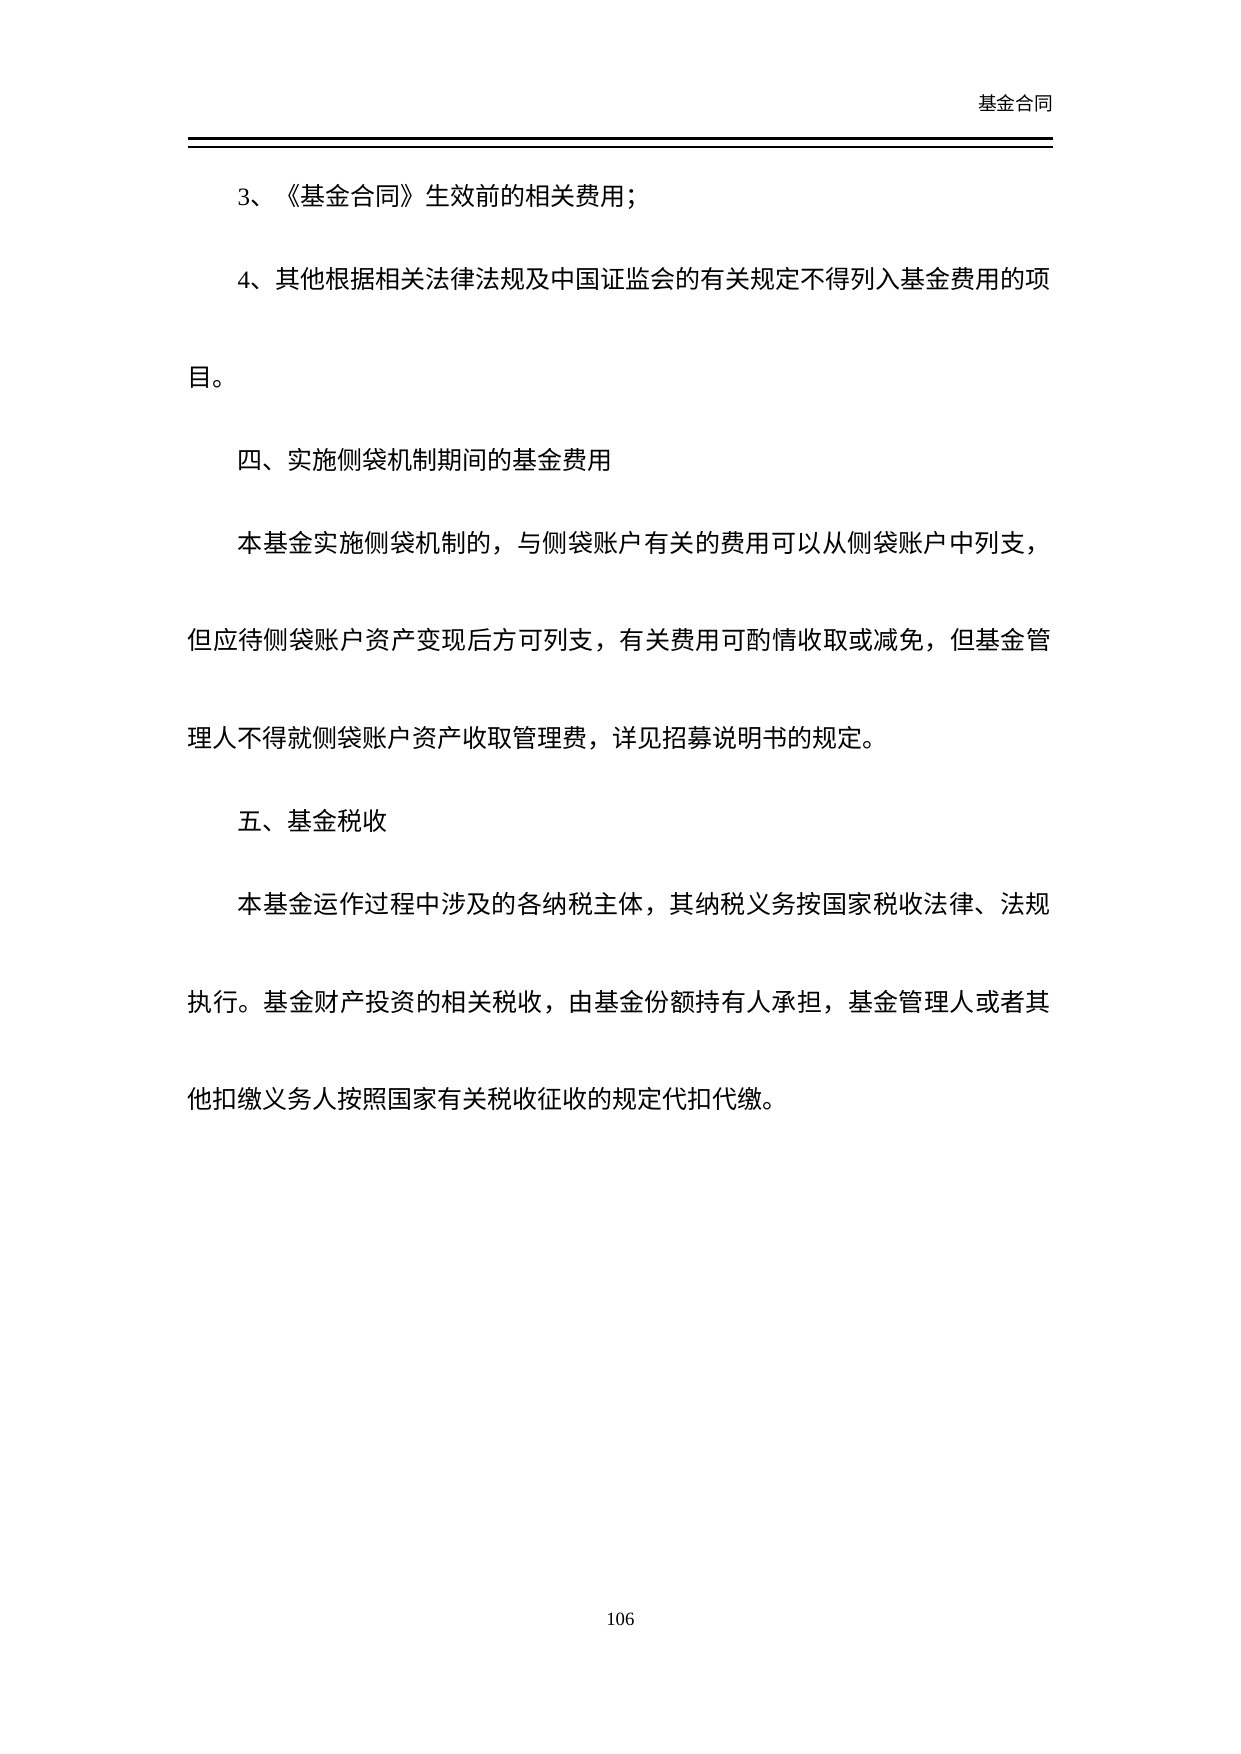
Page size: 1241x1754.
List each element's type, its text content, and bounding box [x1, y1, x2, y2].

text 本基金运作过程中涉及的各纳税主体，其纳税义务按国家税收法律、法规执行。基金财产投资的相关税收，由基金份额持有人承担，基金管理人或者其他扣缴义务人按照国家有关税收征收的规定代扣代缴。 [187, 870, 1053, 1130]
text 3、《基金合同》生效前的相关费用； [187, 162, 1053, 227]
text 4、其他根据相关法律法规及中国证监会的有关规定不得列入基金费用的项目。 [187, 245, 1053, 408]
text 四、实施侧袋机制期间的基金费用 [187, 426, 1053, 491]
text 五、基金税收 [187, 787, 1053, 852]
text 本基金实施侧袋机制的，与侧袋账户有关的费用可以从侧袋账户中列支，但应待侧袋账户资产变现后方可列支，有关费用可酌情收取或减免，但基金管理人不得就侧袋账户资产收取管理费，详见招募说明书的规定。 [187, 509, 1053, 769]
